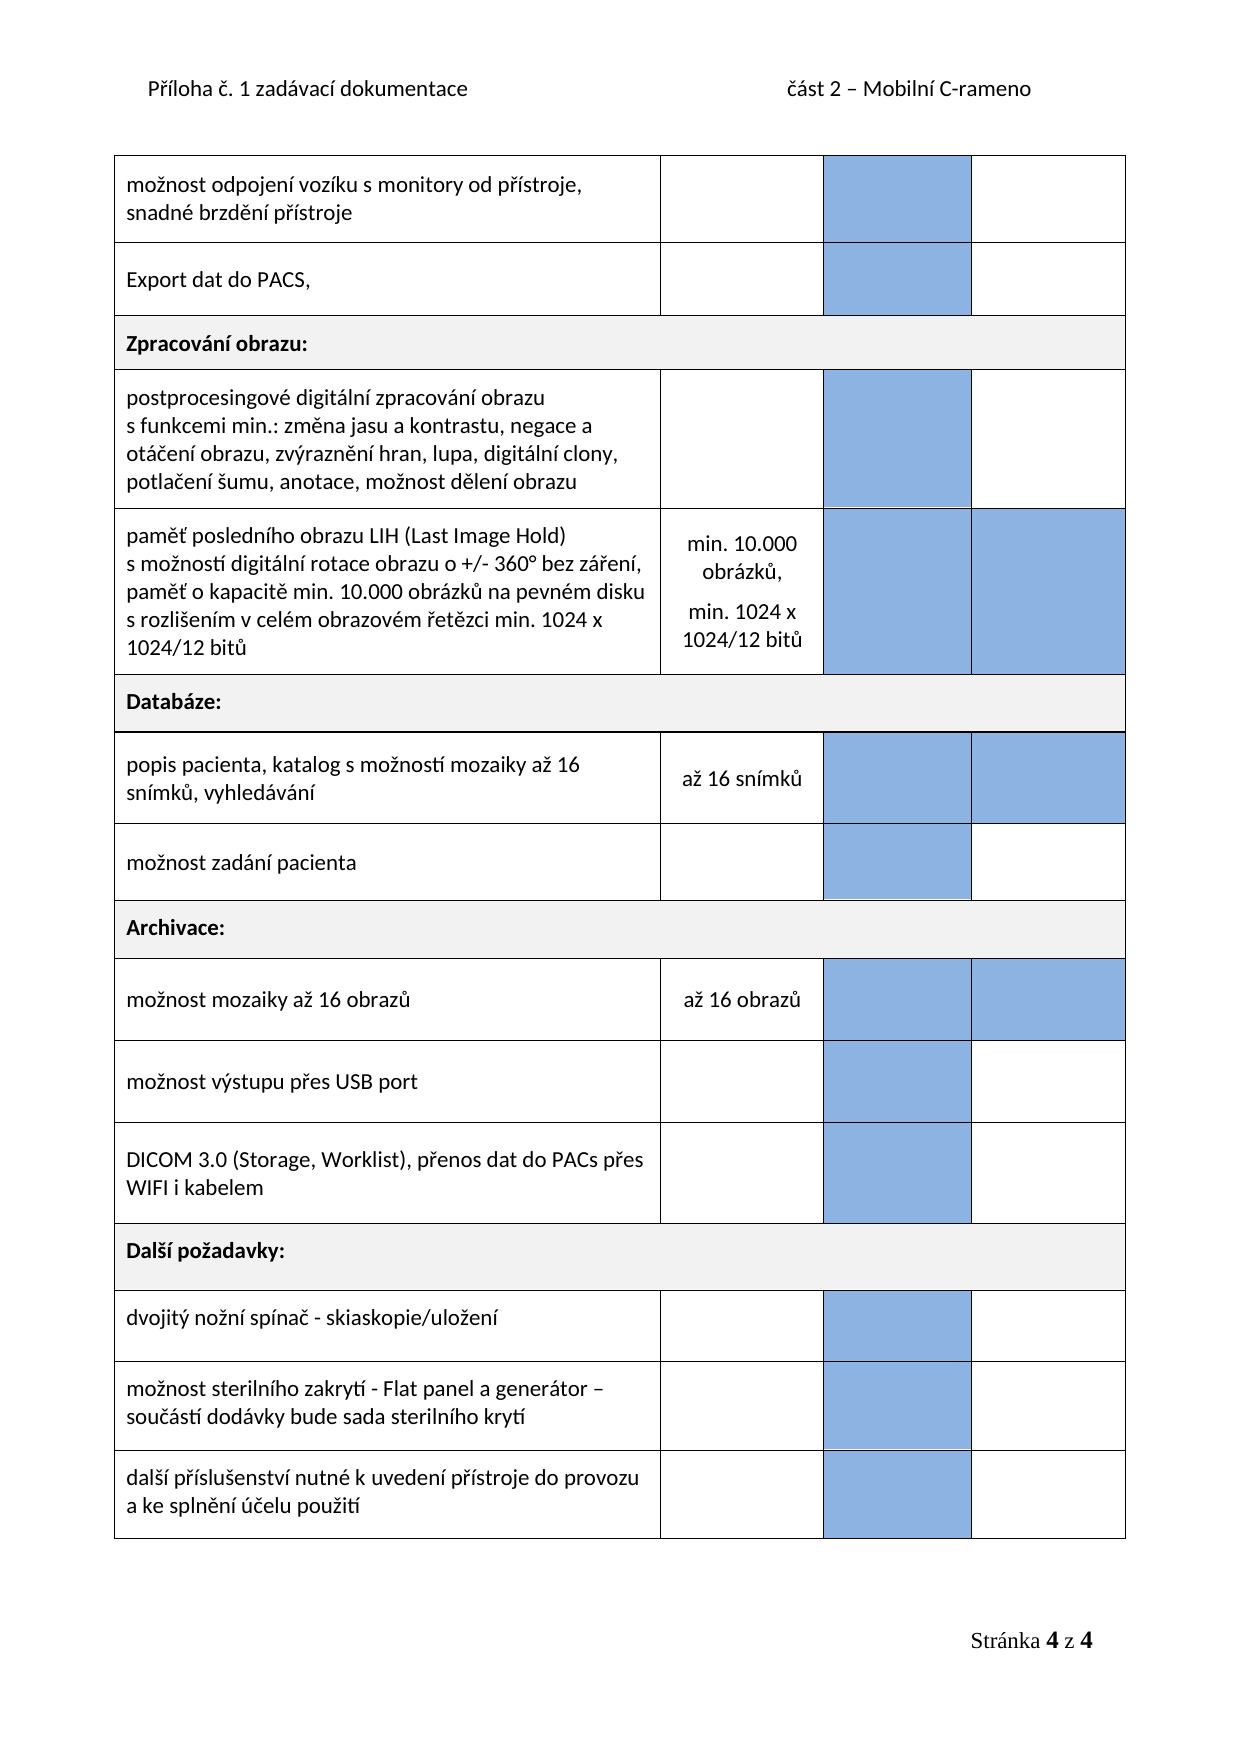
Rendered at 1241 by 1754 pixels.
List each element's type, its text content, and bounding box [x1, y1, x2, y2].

table_cell [972, 1362, 1125, 1449]
table_cell postprocesingové digitální zpracování obrazu s funkcemi min.: změna jasu a kontrastu, negace a otáčení obrazu, zvýraznění hran, lupa, digitální clony, potlačení šumu, anotace, možnost dělení obrazu [115, 370, 660, 507]
table_cell další příslušenství nutné k uvedení přístroje do provozu a ke splnění účelu použití [115, 1451, 660, 1538]
table_cell [661, 243, 823, 315]
table_cell paměť posledního obrazu LIH (Last Image Hold) s možností digitální rotace obrazu o +/- 360° bez záření, paměť o kapacitě min. 10.000 obrázků na pevném disku s rozlišením v celém obrazovém řetězci min. 1024 x 1024/12 bitů [115, 509, 660, 674]
table_cell [824, 959, 971, 1040]
table_cell Export dat do PACS, [115, 243, 660, 315]
table_cell [661, 1041, 823, 1122]
table_cell [661, 1123, 823, 1223]
table_cell [661, 824, 823, 899]
table_cell popis pacienta, katalog s možností mozaiky až 16 snímků, vyhledávání [115, 733, 660, 823]
table_cell [824, 1041, 971, 1122]
table_cell možnost výstupu přes USB port [115, 1041, 660, 1122]
table_cell možnost mozaiky až 16 obrazů [115, 959, 660, 1040]
table_cell Databáze: [115, 675, 1125, 731]
table_cell možnost sterilního zakrytí - Flat panel a generátor – součástí dodávky bude sada sterilního krytí [115, 1362, 660, 1449]
table_cell [972, 509, 1125, 674]
table_cell [824, 509, 971, 674]
table_cell až 16 snímků [661, 733, 823, 823]
table_cell [661, 370, 823, 507]
table_cell [972, 1451, 1125, 1538]
table_cell [972, 370, 1125, 507]
table_cell [972, 959, 1125, 1040]
table_cell Další požadavky: [115, 1224, 1125, 1289]
table_cell možnost odpojení vozíku s monitory od přístroje, snadné brzdění přístroje [115, 156, 660, 242]
table_cell až 16 obrazů [661, 959, 823, 1040]
table_cell dvojitý nožní spínač - skiaskopie/uložení [115, 1291, 660, 1361]
table_cell [824, 156, 971, 242]
table_cell [824, 1291, 971, 1361]
table_cell Archivace: [115, 901, 1125, 958]
table_cell [661, 1362, 823, 1449]
table_cell [972, 824, 1125, 899]
table_cell min. 10.000 obrázků, min. 1024 x 1024/12 bitů [661, 509, 823, 674]
table_cell [824, 1451, 971, 1538]
table_cell [824, 733, 971, 823]
table_cell [972, 733, 1125, 823]
table_cell Zpracování obrazu: [115, 316, 1125, 369]
table_cell [824, 1362, 971, 1449]
table_cell [972, 1123, 1125, 1223]
table_cell [661, 1451, 823, 1538]
table_cell [972, 156, 1125, 242]
table_cell [824, 824, 971, 899]
table_cell [661, 1291, 823, 1361]
table_cell [972, 243, 1125, 315]
table_cell [972, 1291, 1125, 1361]
table_cell [824, 1123, 971, 1223]
table_cell [972, 1041, 1125, 1122]
table_cell DICOM 3.0 (Storage, Worklist), přenos dat do PACs přes WIFI i kabelem [115, 1123, 660, 1223]
table_cell [824, 243, 971, 315]
table_cell [824, 370, 971, 507]
table_cell možnost zadání pacienta [115, 824, 660, 899]
table_cell [661, 156, 823, 242]
